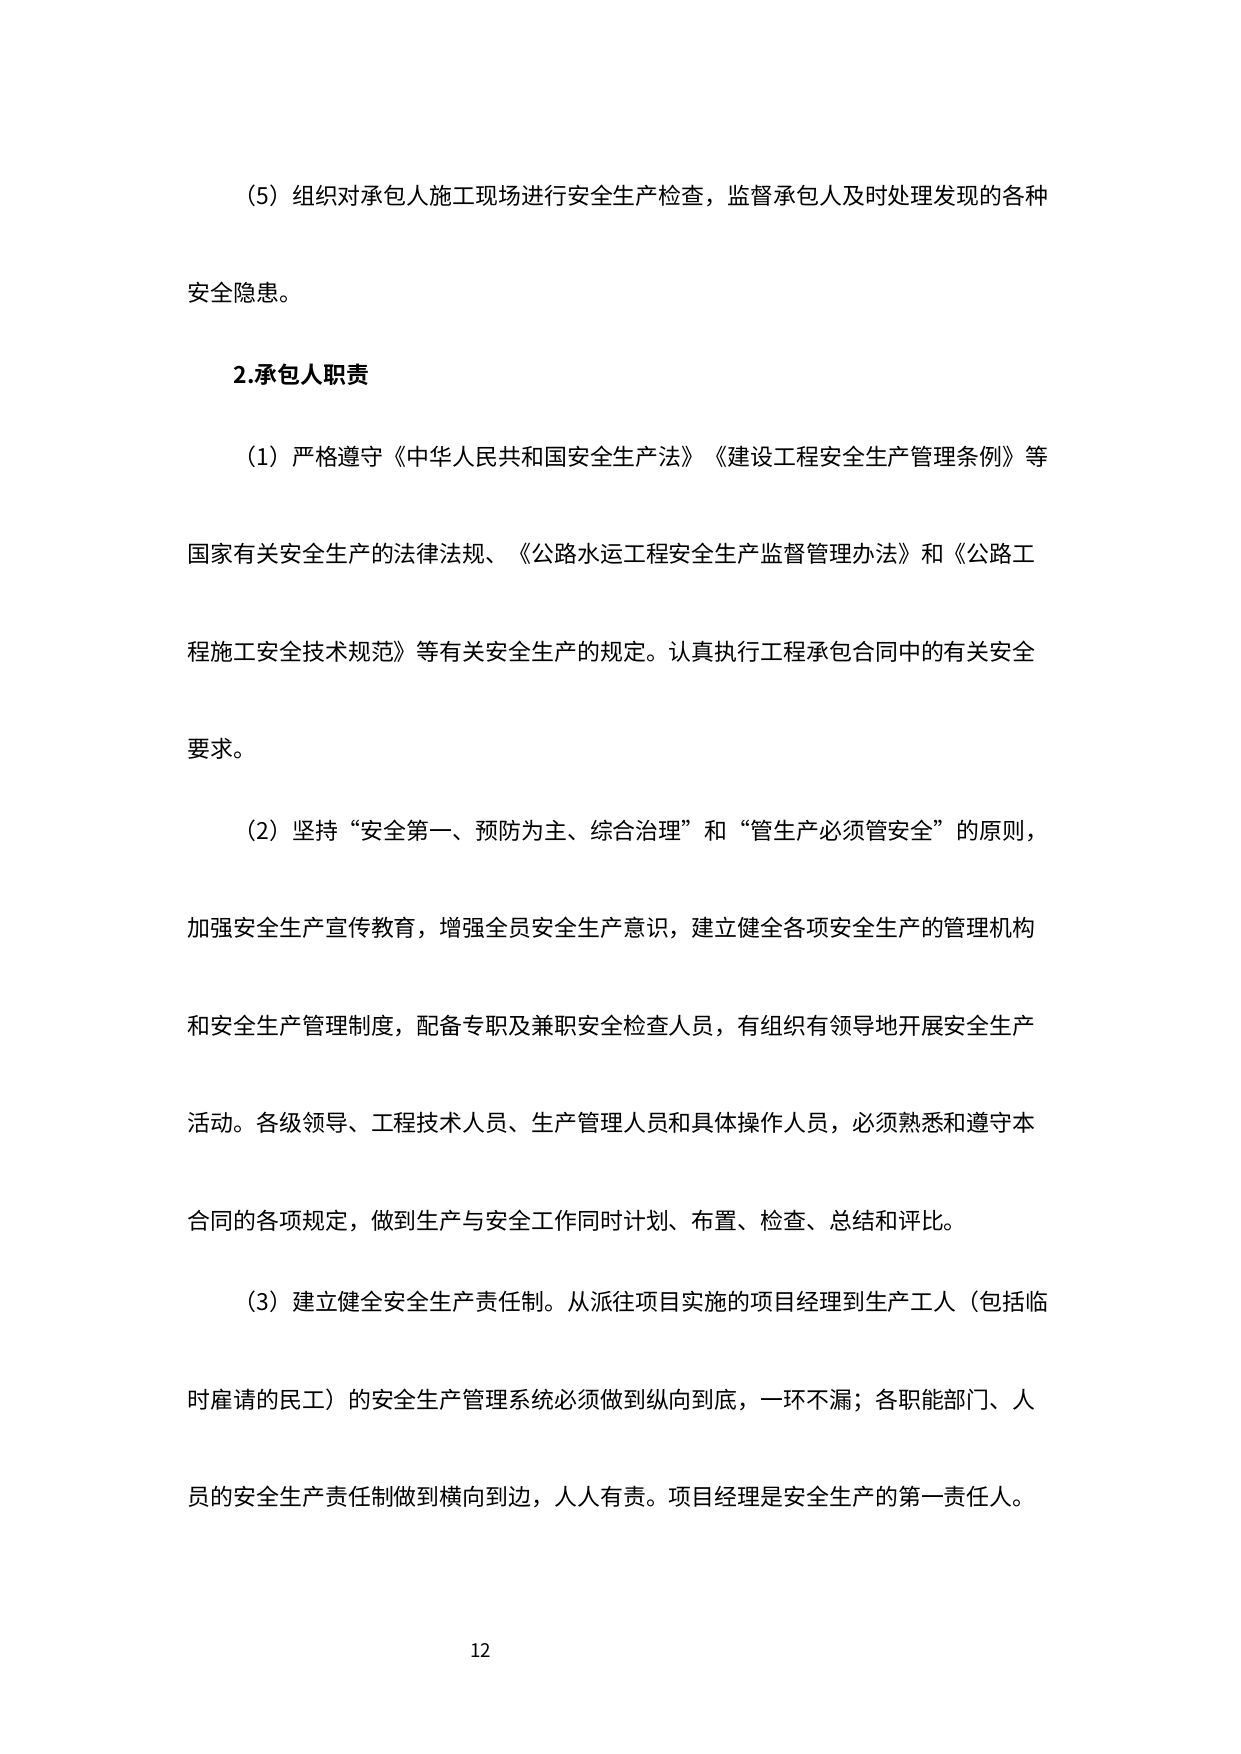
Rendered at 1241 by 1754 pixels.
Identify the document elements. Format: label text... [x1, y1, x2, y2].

text （1）严格遵守《中华人民共和国安全生产法》《建设工程安全生产管理条例》等国家有关安全生产的法律法规、《公路水运工程安全生产监督管理办法》和《公路工程施工安全技术规范》等有关安全生产的规定。认真执行工程承包合同中的有关安全要求。 [187, 423, 1053, 780]
text （5）组织对承包人施工现场进行安全生产检查，监督承包人及时处理发现的各种安全隐患。 [187, 162, 1053, 324]
text （2）坚持“安全第一、预防为主、综合治理”和“管生产必须管安全”的原则， 加强安全生产宣传教育，增强全员安全生产意识，建立健全各项安全生产的管理机构和安全生产管理制度，配备专职及兼职安全检查人员，有组织有领导地开展安全生产活动。各级领导、工程技术人员、生产管理人员和具体操作人员，必须熟悉和遵守本合同的各项规定，做到生产与安全工作同时计划、布置、检查、总结和评比。 [187, 797, 1053, 1252]
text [187, 1268, 1053, 1528]
text 2.承包人职责 [187, 341, 1053, 406]
